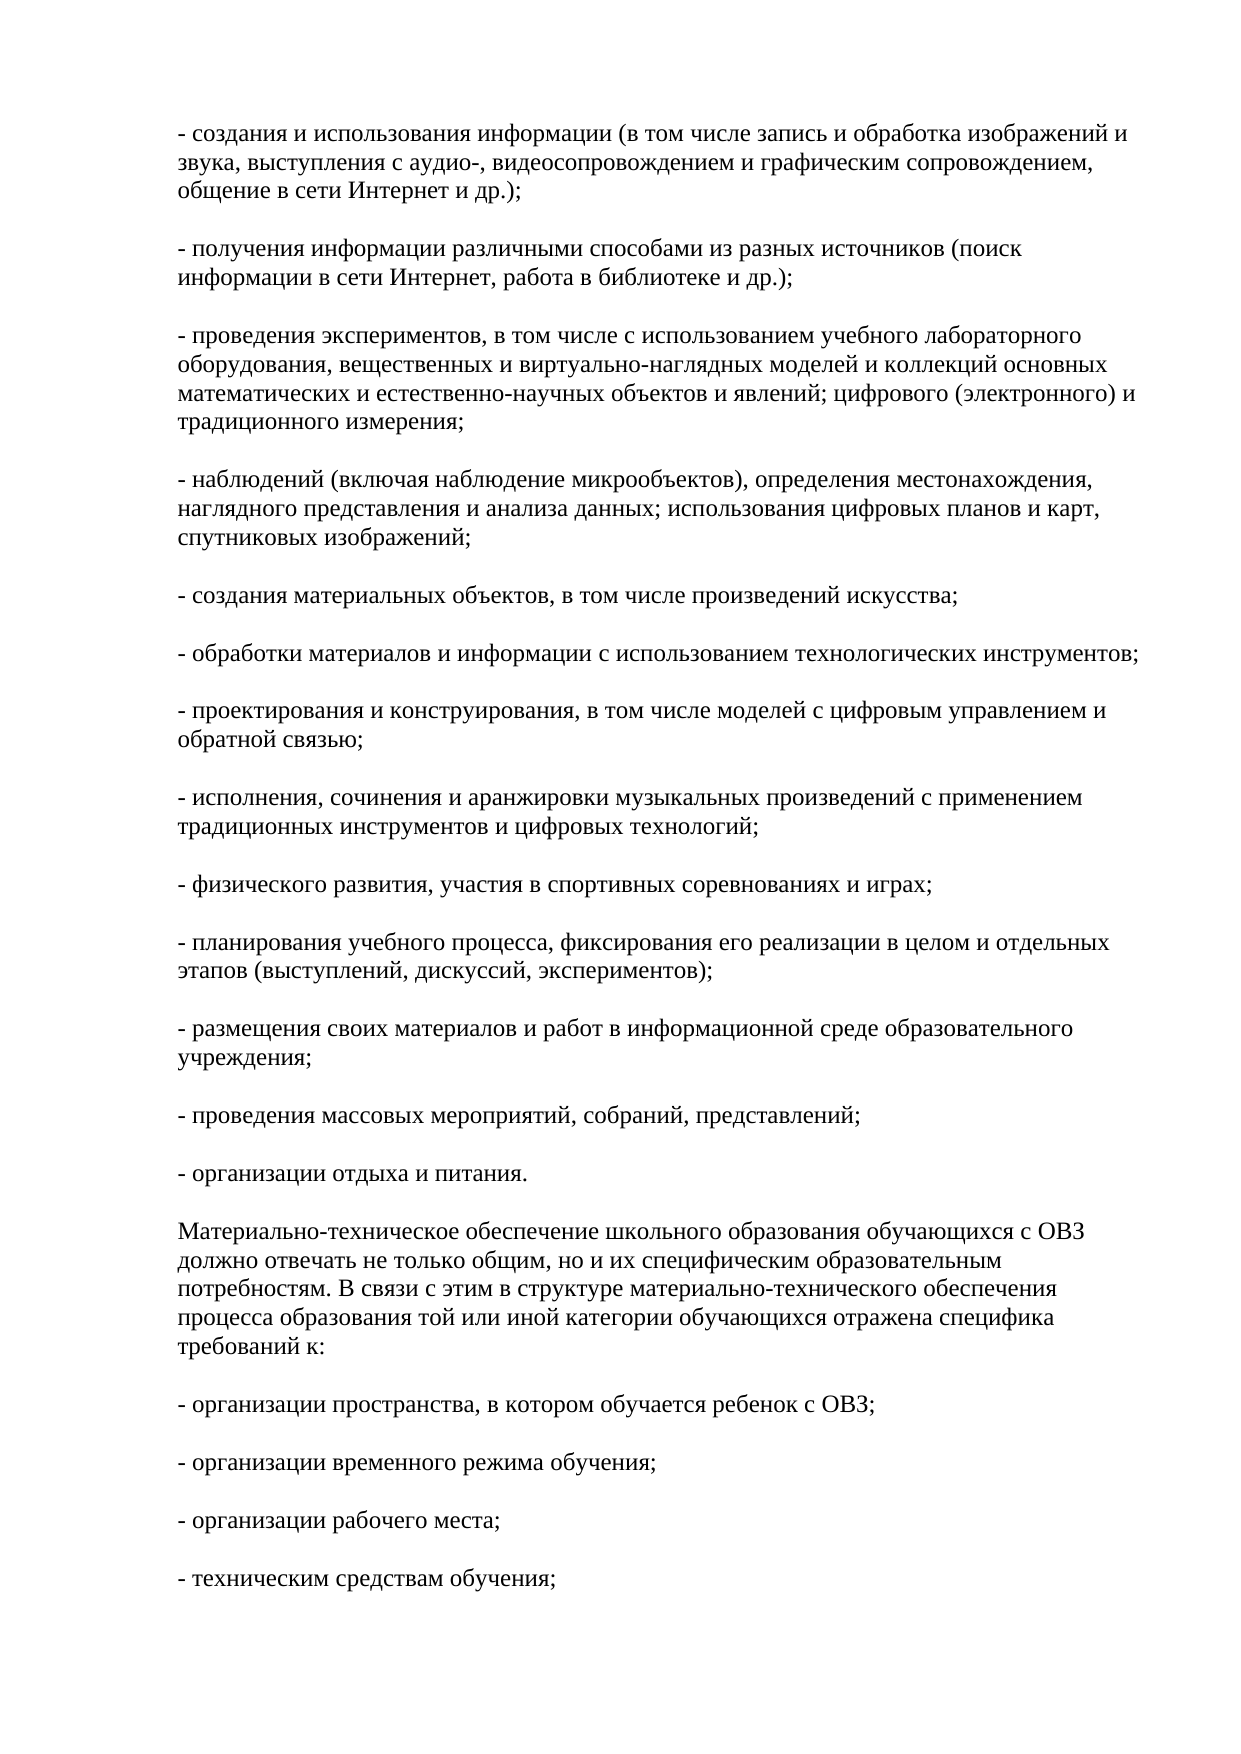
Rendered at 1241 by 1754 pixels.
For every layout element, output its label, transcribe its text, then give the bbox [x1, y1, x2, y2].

text - создания и использования информации (в том числе запись и обработка изображений и звука, выступления с аудио-, видеосопровождением и графическим сопровождением, общение в сети Интернет и др.); [177, 118, 1152, 204]
text - создания материальных объектов, в том числе произведений искусства; [177, 580, 1152, 608]
text Материально-техническое обеспечение школьного образования обучающихся с ОВЗ должно отвечать не только общим, но и их специфическим образовательным потребностям. В связи с этим в структуре материально-технического обеспечения процесса образования той или иной категории обучающихся отражена специфика требований к: [177, 1216, 1152, 1360]
text - проектирования и конструирования, в том числе моделей с цифровым управлением и обратной связью; [177, 696, 1152, 753]
text - проведения экспериментов, в том числе с использованием учебного лабораторного оборудования, вещественных и виртуально-наглядных моделей и коллекций основных математических и естественно-научных объектов и явлений; цифрового (электронного) и традиционного измерения; [177, 320, 1152, 435]
text - физического развития, участия в спортивных соревнованиях и играх; [177, 869, 1152, 898]
text - техническим средствам обучения; [177, 1563, 1152, 1591]
text - организации отдыха и питания. [177, 1158, 1152, 1187]
text - организации пространства, в котором обучается ребенок с ОВЗ; [177, 1389, 1152, 1418]
text - организации рабочего места; [177, 1505, 1152, 1533]
text - получения информации различными способами из разных источников (поиск информации в сети Интернет, работа в библиотеке и др.); [177, 233, 1152, 291]
text - размещения своих материалов и работ в информационной среде образовательного учреждения; [177, 1013, 1152, 1071]
text - исполнения, сочинения и аранжировки музыкальных произведений с применением традиционных инструментов и цифровых технологий; [177, 782, 1152, 840]
text - обработки материалов и информации с использованием технологических инструментов; [177, 638, 1152, 666]
text - наблюдений (включая наблюдение микрообъектов), определения местонахождения, наглядного представления и анализа данных; использования цифровых планов и карт, спутниковых изображений; [177, 464, 1152, 551]
text - проведения массовых мероприятий, собраний, представлений; [177, 1100, 1152, 1129]
text - организации временного режима обучения; [177, 1447, 1152, 1476]
text - планирования учебного процесса, фиксирования его реализации в целом и отдельных этапов (выступлений, дискуссий, экспериментов); [177, 927, 1152, 984]
